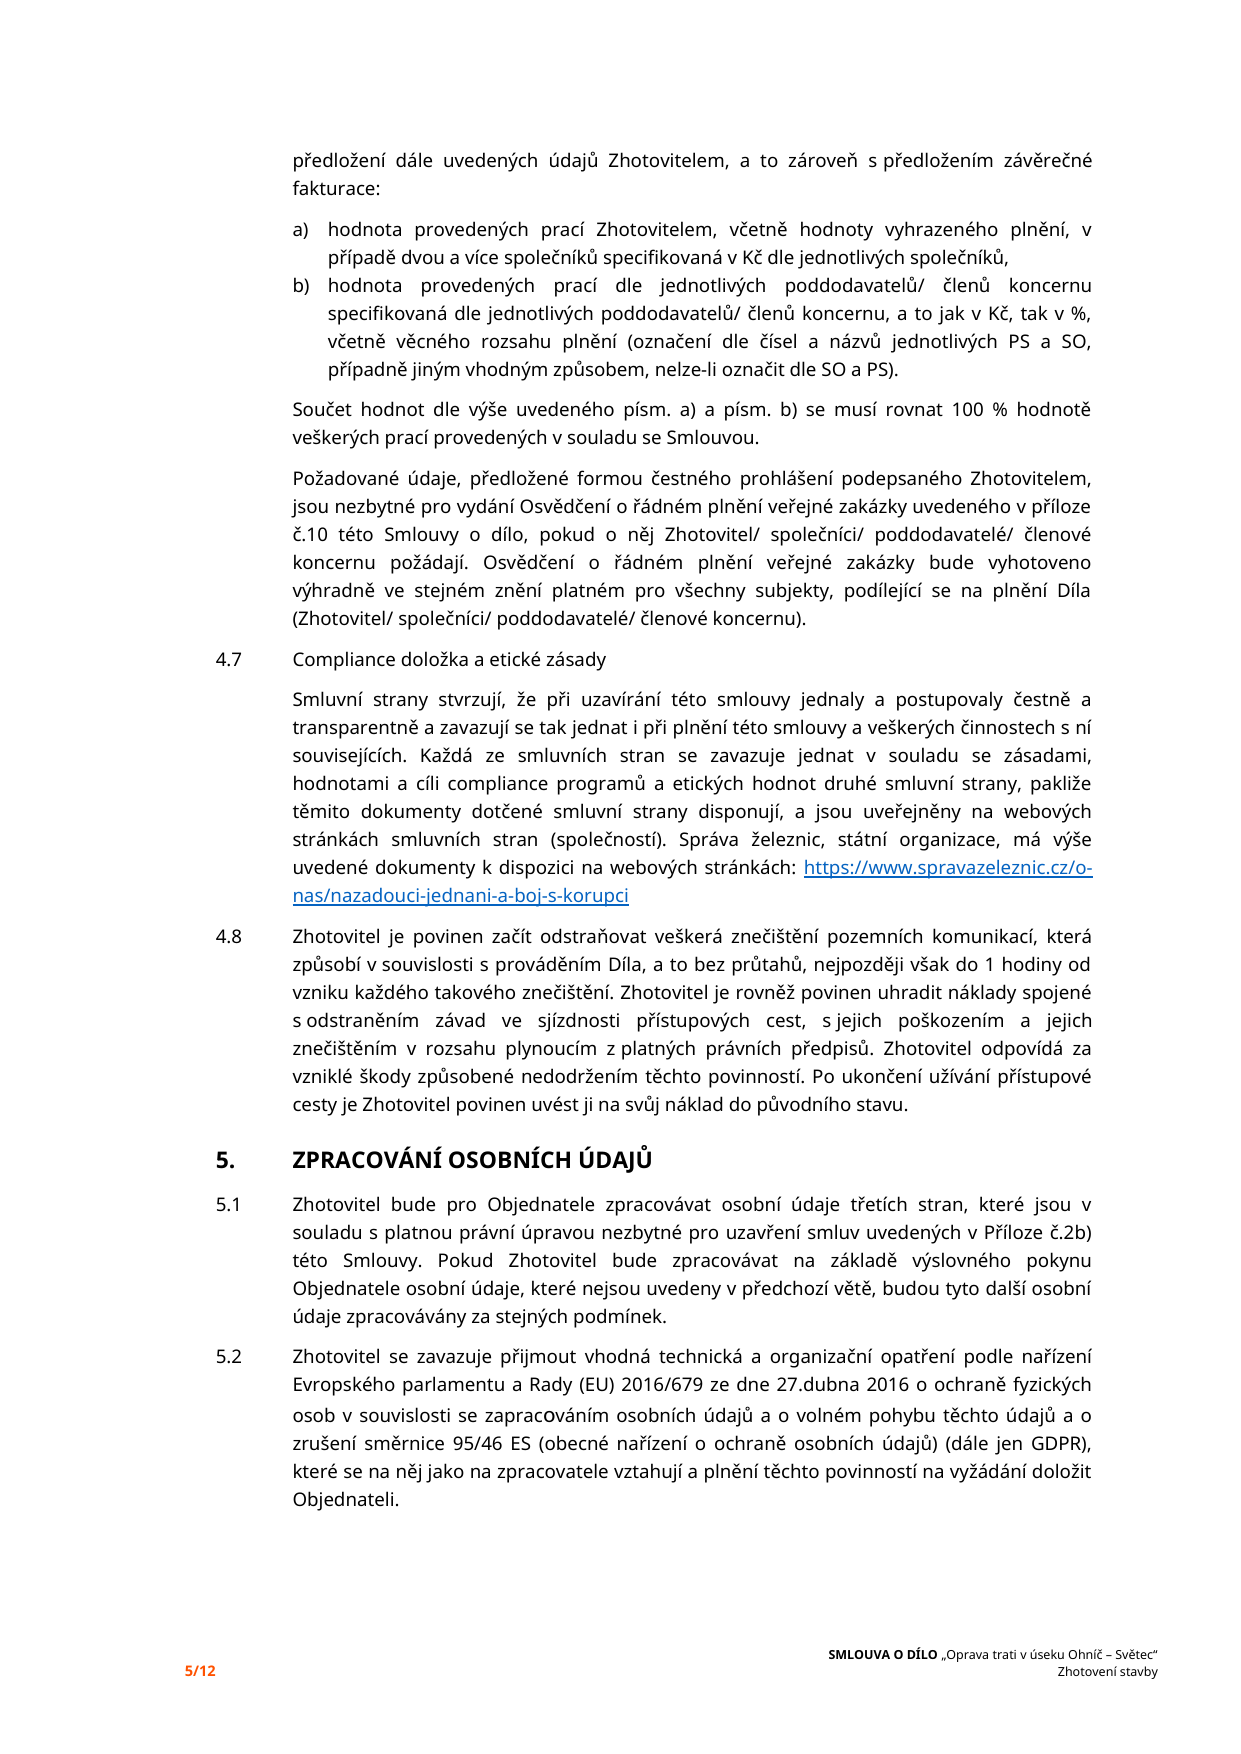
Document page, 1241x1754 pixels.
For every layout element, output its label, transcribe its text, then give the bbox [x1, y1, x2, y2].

text Součet hodnot dle výše uvedeného písm. a) a písm. b) se musí rovnat 100 % hodnotě veškerých prací provedených v souladu se Smlouvou. [292, 397, 1093, 450]
text Požadované údaje, předložené formou čestného prohlášení podepsaného Zhotovitelem, jsou nezbytné pro vydání Osvědčení o řádném plnění veřejné zakázky uvedeného v příloze č.10 této Smlouvy o dílo, pokud o něj Zhotovitel/ společníci/ poddodavatelé/ členové koncernu požádají. Osvědčení o řádném plnění veřejné zakázky bude vyhotoveno výhradně ve stejném znění platném pro všechny subjekty, podílející se na plnění Díla (Zhotovitel/ společníci/ poddodavatelé/ členové koncernu). [292, 465, 1093, 631]
text ZPRACOVÁNÍ OSOBNÍCH ÚDAJŮ [216, 1144, 1093, 1175]
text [216, 147, 1093, 201]
text Zhotovitel je povinen začít odstraňovat veškerá znečištění pozemních komunikací, která způsobí v souvislosti s prováděním Díla, a to bez průtahů, nejpozději však do 1 hodiny od vzniku každého takového znečištění. Zhotovitel je rovněž povinen uhradit náklady spojené s odstraněním závad ve sjízdnosti přístupových cest, s jejich poškozením a jejich znečištěním v rozsahu plynoucím z platných právních předpisů. Zhotovitel odpovídá za vzniklé škody způsobené nedodržením těchto povinností. Po ukončení užívání přístupové cesty je Zhotovitel povinen uvést ji na svůj náklad do původního stavu. [216, 923, 1093, 1117]
text Zhotovitel bude pro Objednatele zpracovávat osobní údaje třetích stran, které jsou v souladu s platnou právní úpravou nezbytné pro uzavření smluv uvedených v Příloze č.2b) této Smlouvy. Pokud Zhotovitel bude zpracovávat na základě výslovného pokynu Objednatele osobní údaje, které nejsou uvedeny v předchozí větě, budou tyto další osobní údaje zpracovávány za stejných podmínek. [216, 1191, 1093, 1329]
text Smluvní strany stvrzují, že při uzavírání této smlouvy jednaly a postupovaly čestně a transparentně a zavazují se tak jednat i při plnění této smlouvy a veškerých činnostech s ní souvisejících. Každá ze smluvních stran se zavazuje jednat v souladu se zásadami, hodnotami a cíli compliance programů a etických hodnot druhé smluvní strany, pakliže těmito dokumenty dotčené smluvní strany disponují, a jsou uveřejněny na webových stránkách smluvních stran (společností). Správa železnic, státní organizace, má výše uvedené dokumenty k dispozici na webových stránkách: https://www.spravazeleznic.cz/o-nas/nazadouci-jednani-a-boj-s-korupci [292, 686, 1093, 908]
text hodnota provedených prací dle jednotlivých poddodavatelů/ členů koncernu specifikovaná dle jednotlivých poddodavatelů/ členů koncernu, a to jak v Kč, tak v %, včetně věcného rozsahu plnění (označení dle čísel a názvů jednotlivých PS a SO, případně jiným vhodným způsobem, nelze-li označit dle SO a PS). [292, 272, 1093, 382]
list hodnota provedených prací Zhotovitelem, včetně hodnoty vyhrazeného plnění, v případě dvou a více společníků specifikovaná v Kč dle jednotlivých společníků, [292, 216, 1093, 269]
text Compliance doložka a etické zásady [216, 646, 1093, 671]
text Zhotovitel se zavazuje přijmout vhodná technická a organizační opatření podle nařízení Evropského parlamentu a Rady (EU) 2016/679 ze dne 27.dubna 2016 o ochraně fyzických osob v souvislosti se zapracováním osobních údajů a o volném pohybu těchto údajů a o zrušení směrnice 95/46 ES (obecné nařízení o ochraně osobních údajů) (dále jen GDPR), které se na něj jako na zpracovatele vztahují a plnění těchto povinností na vyžádání doložit Objednateli. [216, 1344, 1093, 1512]
